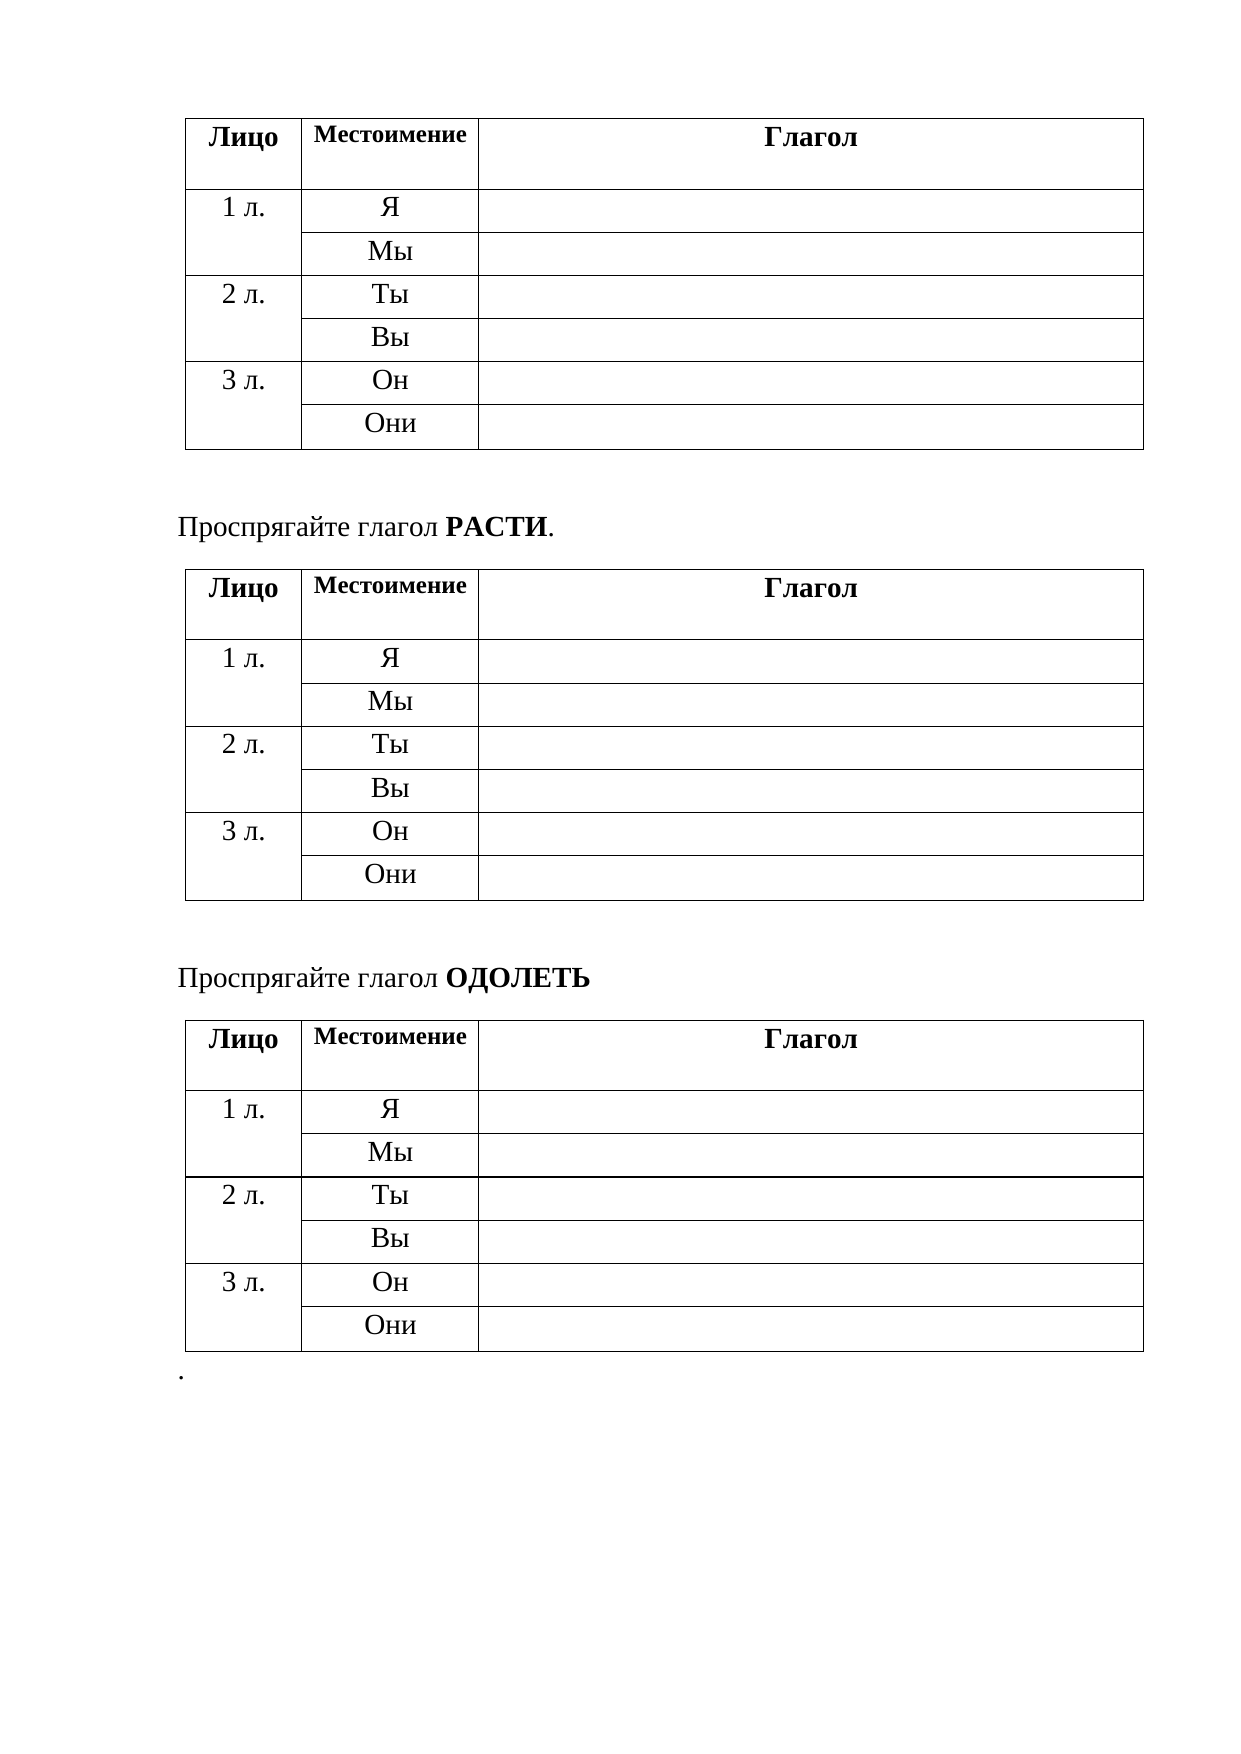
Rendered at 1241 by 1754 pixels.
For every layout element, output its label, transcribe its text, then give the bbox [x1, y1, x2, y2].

table_cell [479, 1307, 1143, 1351]
table_cell [479, 770, 1143, 812]
table_cell [479, 362, 1143, 404]
table_cell Он [302, 362, 478, 404]
table_cell 2 л. [186, 276, 301, 361]
table_cell 3 л. [186, 1264, 301, 1351]
table_cell Ты [302, 1178, 478, 1219]
table_cell Я [302, 1091, 478, 1133]
table_cell [479, 1134, 1143, 1176]
table_cell 1 л. [186, 640, 301, 726]
table_cell [479, 684, 1143, 726]
table_header Местоимение [302, 1021, 478, 1090]
table_header Лицо [186, 570, 301, 639]
table_cell 3 л. [186, 813, 301, 900]
table_cell Ты [302, 276, 478, 318]
table_header Местоимение [302, 570, 478, 639]
table_cell [479, 727, 1143, 769]
table_header Глагол [479, 119, 1143, 188]
table_cell [479, 813, 1143, 855]
table_cell [479, 405, 1143, 449]
table_cell [479, 640, 1143, 682]
table_cell Мы [302, 684, 478, 726]
table_cell Они [302, 405, 478, 449]
table_header Местоимение [302, 119, 478, 188]
text Проспрягайте глагол ОДОЛЕТЬ [177, 960, 1152, 994]
table_cell Он [302, 813, 478, 855]
table_cell Вы [302, 1221, 478, 1263]
table_cell Вы [302, 319, 478, 361]
table_cell Я [302, 190, 478, 232]
table_header Глагол [479, 570, 1143, 639]
table_cell [479, 1221, 1143, 1263]
table_cell [479, 190, 1143, 232]
table_cell 2 л. [186, 1178, 301, 1263]
table_cell Мы [302, 233, 478, 275]
table_cell 3 л. [186, 362, 301, 449]
table_cell Мы [302, 1134, 478, 1176]
table_cell [479, 1264, 1143, 1306]
table_cell [479, 276, 1143, 318]
table_cell Они [302, 1307, 478, 1351]
table_cell [479, 233, 1143, 275]
table_header Лицо [186, 1021, 301, 1090]
table_cell [479, 856, 1143, 900]
table_cell [479, 1178, 1143, 1219]
table_header Лицо [186, 119, 301, 188]
table_cell 1 л. [186, 190, 301, 275]
table_cell Вы [302, 770, 478, 812]
table_cell Он [302, 1264, 478, 1306]
table_header Глагол [479, 1021, 1143, 1090]
table_cell [479, 319, 1143, 361]
table_cell 2 л. [186, 727, 301, 812]
table_cell Ты [302, 727, 478, 769]
table_cell [479, 1091, 1143, 1133]
table_cell Они [302, 856, 478, 900]
table_cell 1 л. [186, 1091, 301, 1176]
text . [177, 1352, 1152, 1385]
table_cell Я [302, 640, 478, 682]
text Проспрягайте глагол РАСТИ. [177, 509, 1152, 543]
